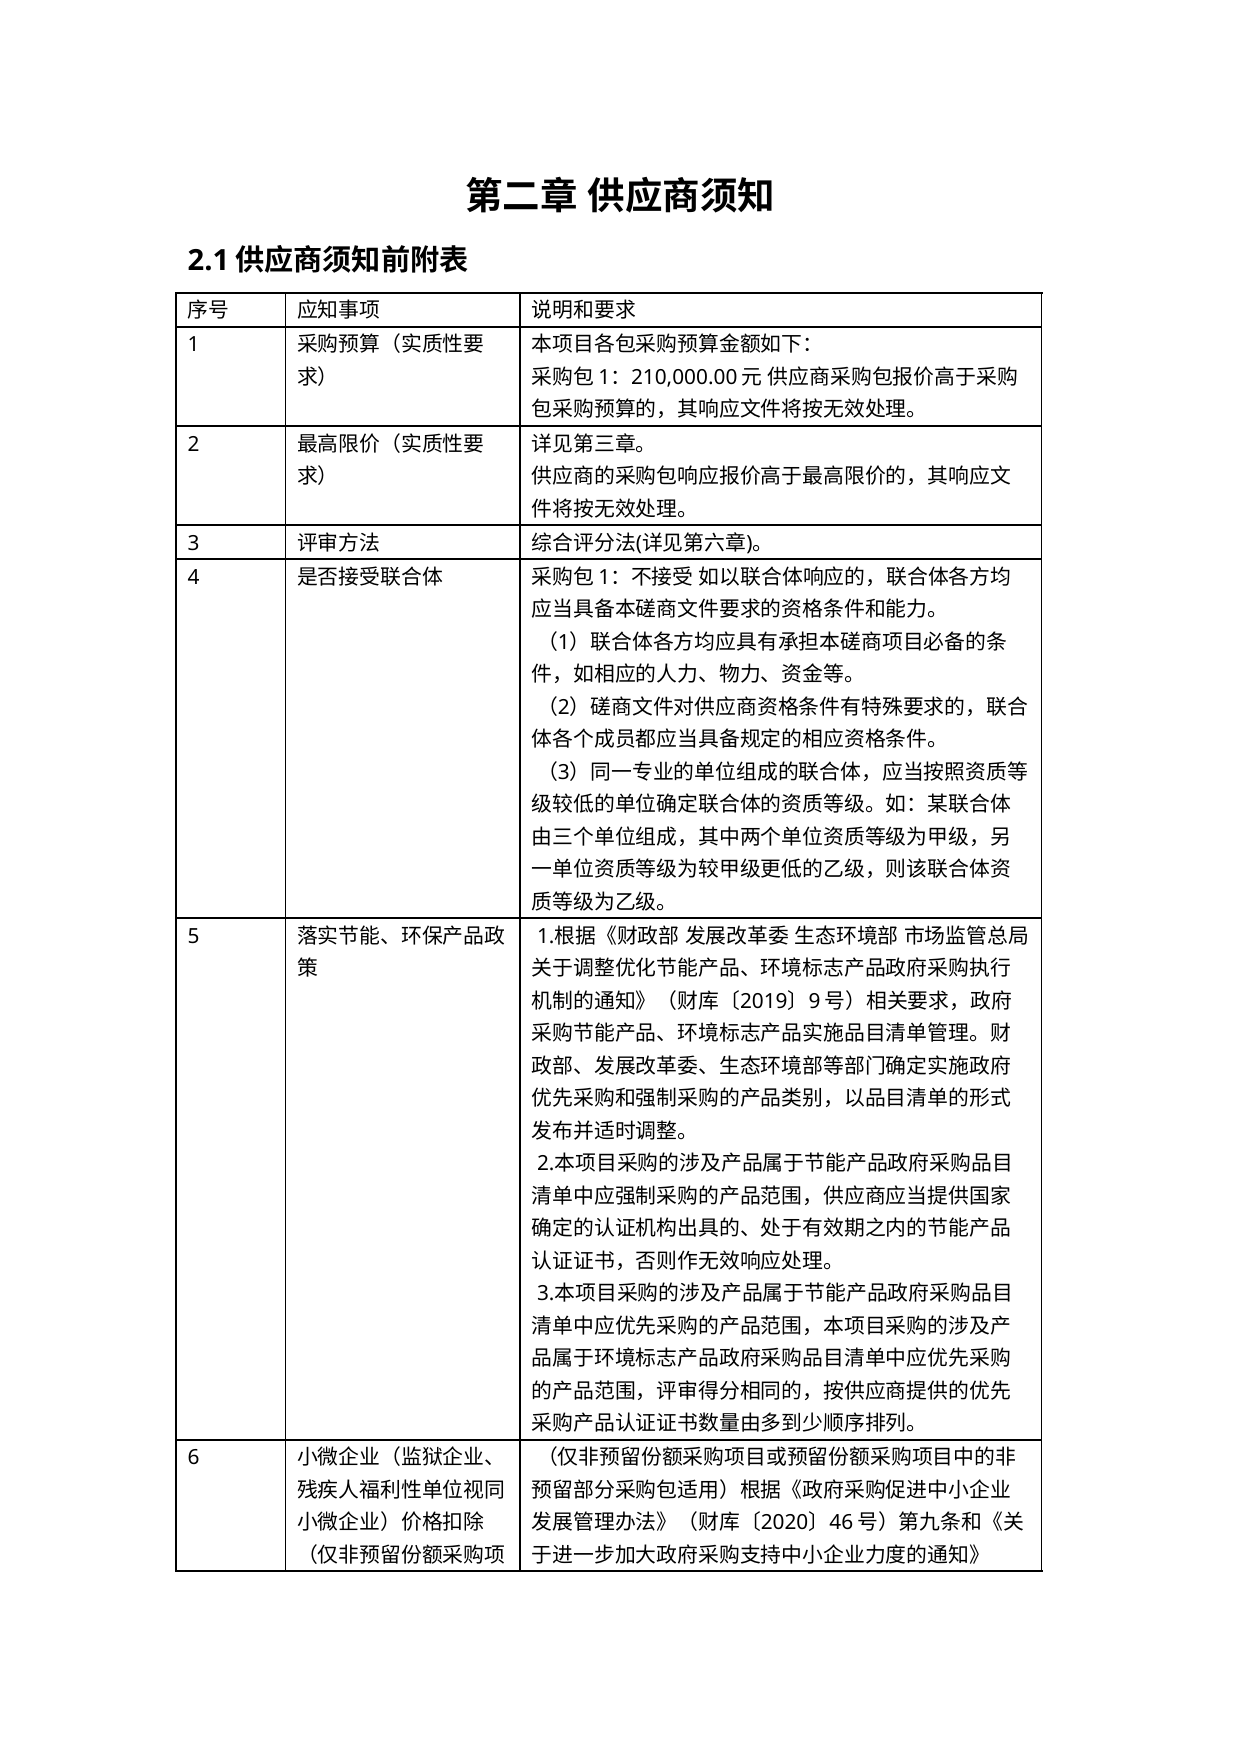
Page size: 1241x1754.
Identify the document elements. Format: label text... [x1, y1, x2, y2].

table_cell 综合评分法(详见第六章)。 [521, 526, 1041, 558]
table_cell 最高限价（实质性要求） [286, 427, 519, 524]
table_cell 是否接受联合体 [286, 560, 519, 917]
table_cell 5 [177, 919, 285, 1439]
table_cell 本项目各包采购预算金额如下： 采购包1：210,000.00元 供应商采购包报价高于采购包采购预算的，其响应文件将按无效处理。 [521, 328, 1041, 425]
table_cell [286, 1441, 519, 1570]
text 第二章 供应商须知 [187, 162, 1053, 227]
table_cell 4 [177, 560, 285, 917]
table_header 应知事项 [286, 294, 519, 326]
table_cell 评审方法 [286, 526, 519, 558]
table_header 序号 [177, 294, 285, 326]
table_cell 2 [177, 427, 285, 524]
table_header 说明和要求 [521, 294, 1041, 326]
table_cell 采购预算（实质性要求） [286, 328, 519, 425]
table_cell 1.根据《财政部 发展改革委 生态环境部 市场监管总局关于调整优化节能产品、环境标志产品政府采购执行机制的通知》（财库〔2019〕9号）相关要求，政府采购节能产品、环境标志产品实施品目清单管理。财政部、发展改革委、生态环境部等部门确定实施政府优先采购和强制采购的产品类别，以品目清单的形式发布并适时调整。 2.本项目采购的涉及产品属于节能产品政府采购品目清单中应强制采购的产品范围，供应商应当提供国家确定的认证机构出具的、处于有效期之内的节能产品认证证书，否则作无效响应处理。 3.本项目采购的涉及产品属于节能产品政府采购品目清单中应优先采购的产品范围，本项目采购的涉及产品属于环境标志产品政府采购品目清单中应优先采购的产品范围，评审得分相同的，按供应商提供的优先采购产品认证证书数量由多到少顺序排列。 [521, 919, 1041, 1439]
table_cell 1 [177, 328, 285, 425]
table_cell 3 [177, 526, 285, 558]
table_cell 采购包1：不接受 如以联合体响应的，联合体各方均应当具备本磋商文件要求的资格条件和能力。 （1）联合体各方均应具有承担本磋商项目必备的条件，如相应的人力、物力、资金等。 （2）磋商文件对供应商资格条件有特殊要求的，联合体各个成员都应当具备规定的相应资格条件。 （3）同一专业的单位组成的联合体，应当按照资质等级较低的单位确定联合体的资质等级。如：某联合体由三个单位组成，其中两个单位资质等级为甲级，另一单位资质等级为较甲级更低的乙级，则该联合体资质等级为乙级。 [521, 560, 1041, 917]
text 2.1供应商须知前附表 [187, 227, 1053, 292]
table_cell 6 [177, 1441, 285, 1570]
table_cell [521, 1441, 1041, 1570]
table_cell 详见第三章。 供应商的采购包响应报价高于最高限价的，其响应文件将按无效处理。 [521, 427, 1041, 524]
table_cell 落实节能、环保产品政策 [286, 919, 519, 1439]
